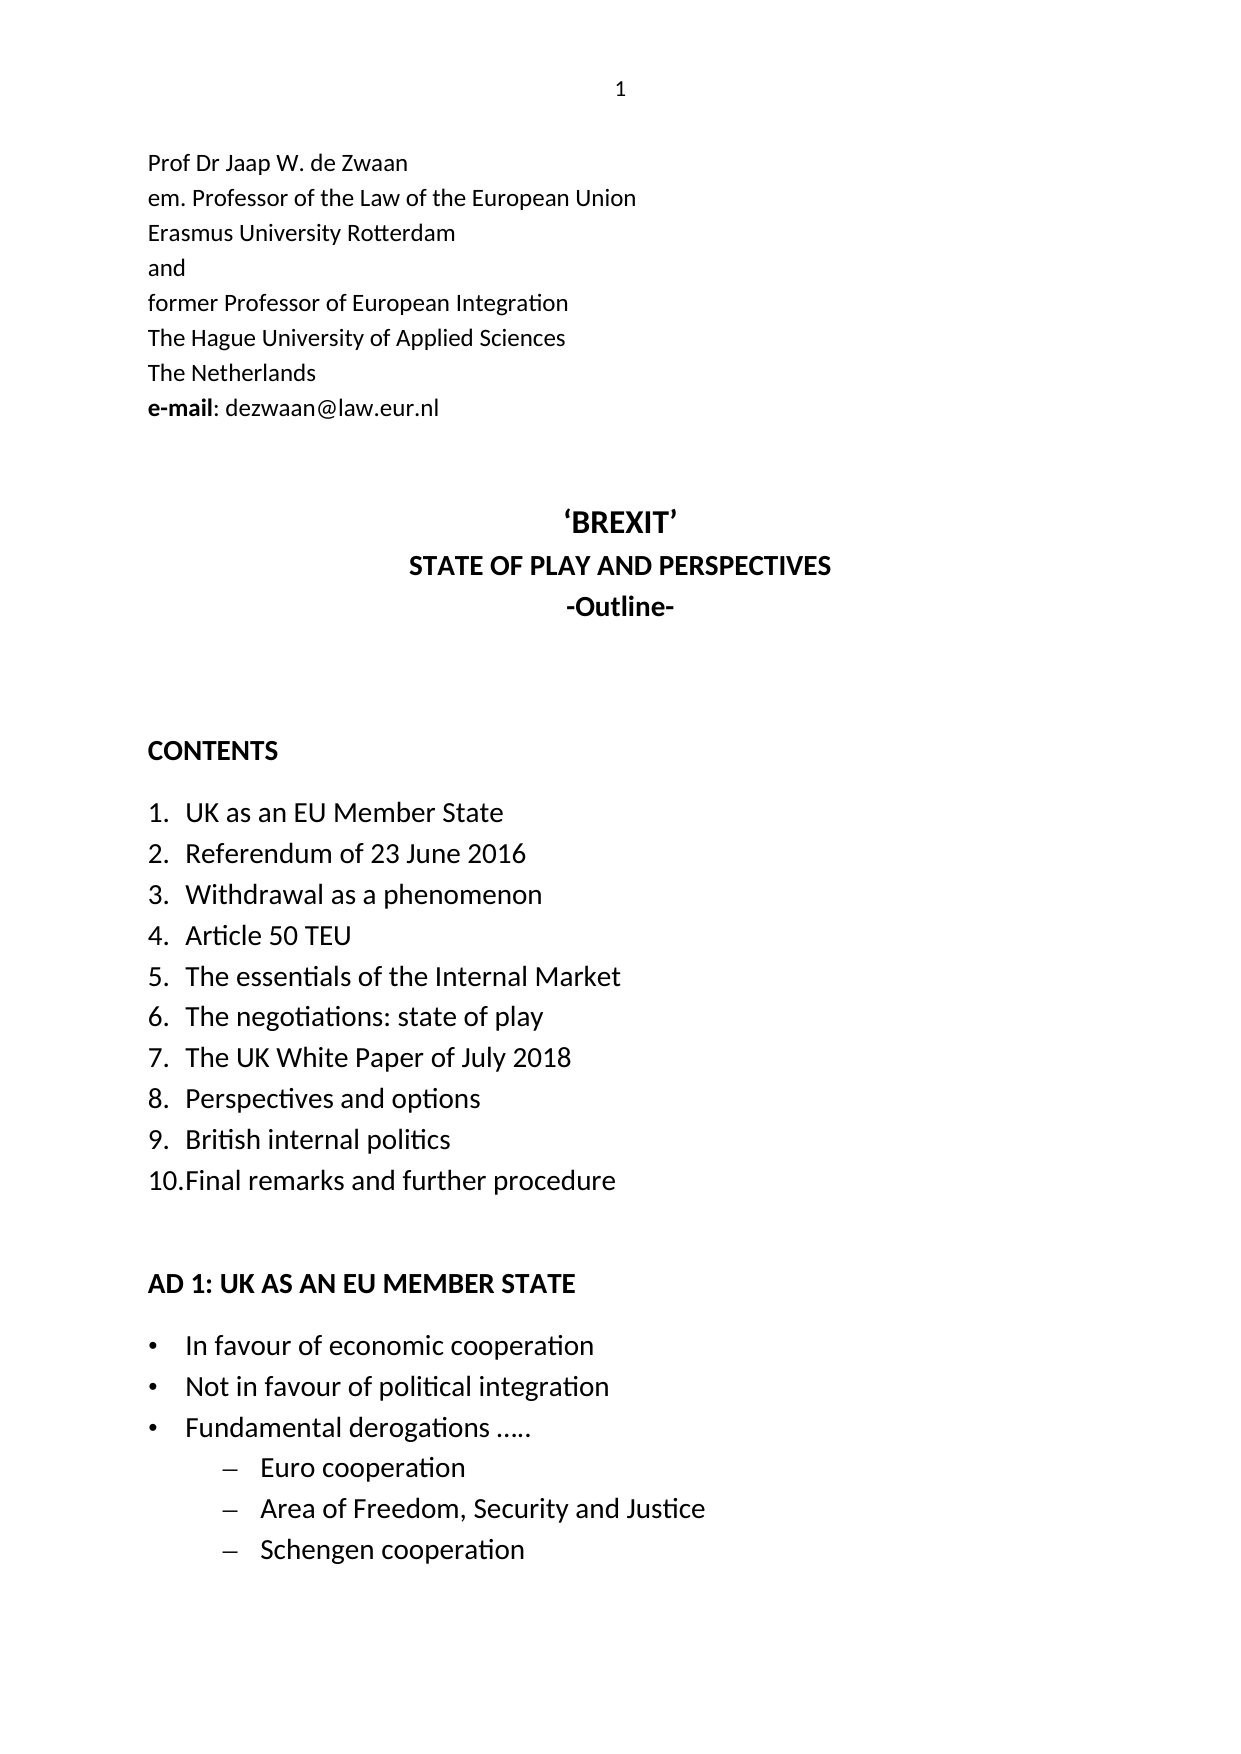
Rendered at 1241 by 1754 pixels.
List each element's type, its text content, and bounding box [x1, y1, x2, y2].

text The Netherlands [148, 358, 1093, 388]
text former Professor of European Integration [148, 288, 1093, 318]
text e-mail: dezwaan@law.eur.nl [148, 393, 1093, 423]
text Erasmus University Rotterdam [148, 218, 1093, 248]
list Schengen cooperation [223, 1531, 1093, 1567]
text ‘BREXIT’ [148, 501, 1093, 541]
text em. Professor of the Law of the European Union [148, 183, 1093, 213]
list Not in favour of political integration [148, 1368, 1093, 1403]
list Fundamental derogations ….. [148, 1409, 1093, 1444]
list British internal politics [148, 1121, 1093, 1157]
list Final remarks and further procedure [148, 1162, 1093, 1198]
text The Hague University of Applied Sciences [148, 323, 1093, 353]
list Euro cooperation [223, 1449, 1093, 1485]
text AD 1: UK AS AN EU MEMBER STATE [148, 1265, 1093, 1301]
list The UK White Paper of July 2018 [148, 1039, 1093, 1075]
list In favour of economic cooperation [148, 1327, 1093, 1362]
list Area of Freedom, Security and Justice [223, 1491, 1093, 1526]
list Perspectives and options [148, 1080, 1093, 1116]
list Article 50 TEU [148, 917, 1093, 952]
text Prof Dr Jaap W. de Zwaan [148, 148, 1093, 178]
list UK as an EU Member State [148, 794, 1093, 829]
text STATE OF PLAY AND PERSPECTIVES [148, 547, 1093, 583]
list Referendum of 23 June 2016 [148, 835, 1093, 870]
list The essentials of the Internal Market [148, 958, 1093, 993]
text CONTENTS [148, 732, 1093, 768]
list The negotiations: state of play [148, 998, 1093, 1034]
list Withdrawal as a phenomenon [148, 876, 1093, 911]
text -Outline- [148, 588, 1093, 624]
text and [148, 253, 1093, 283]
